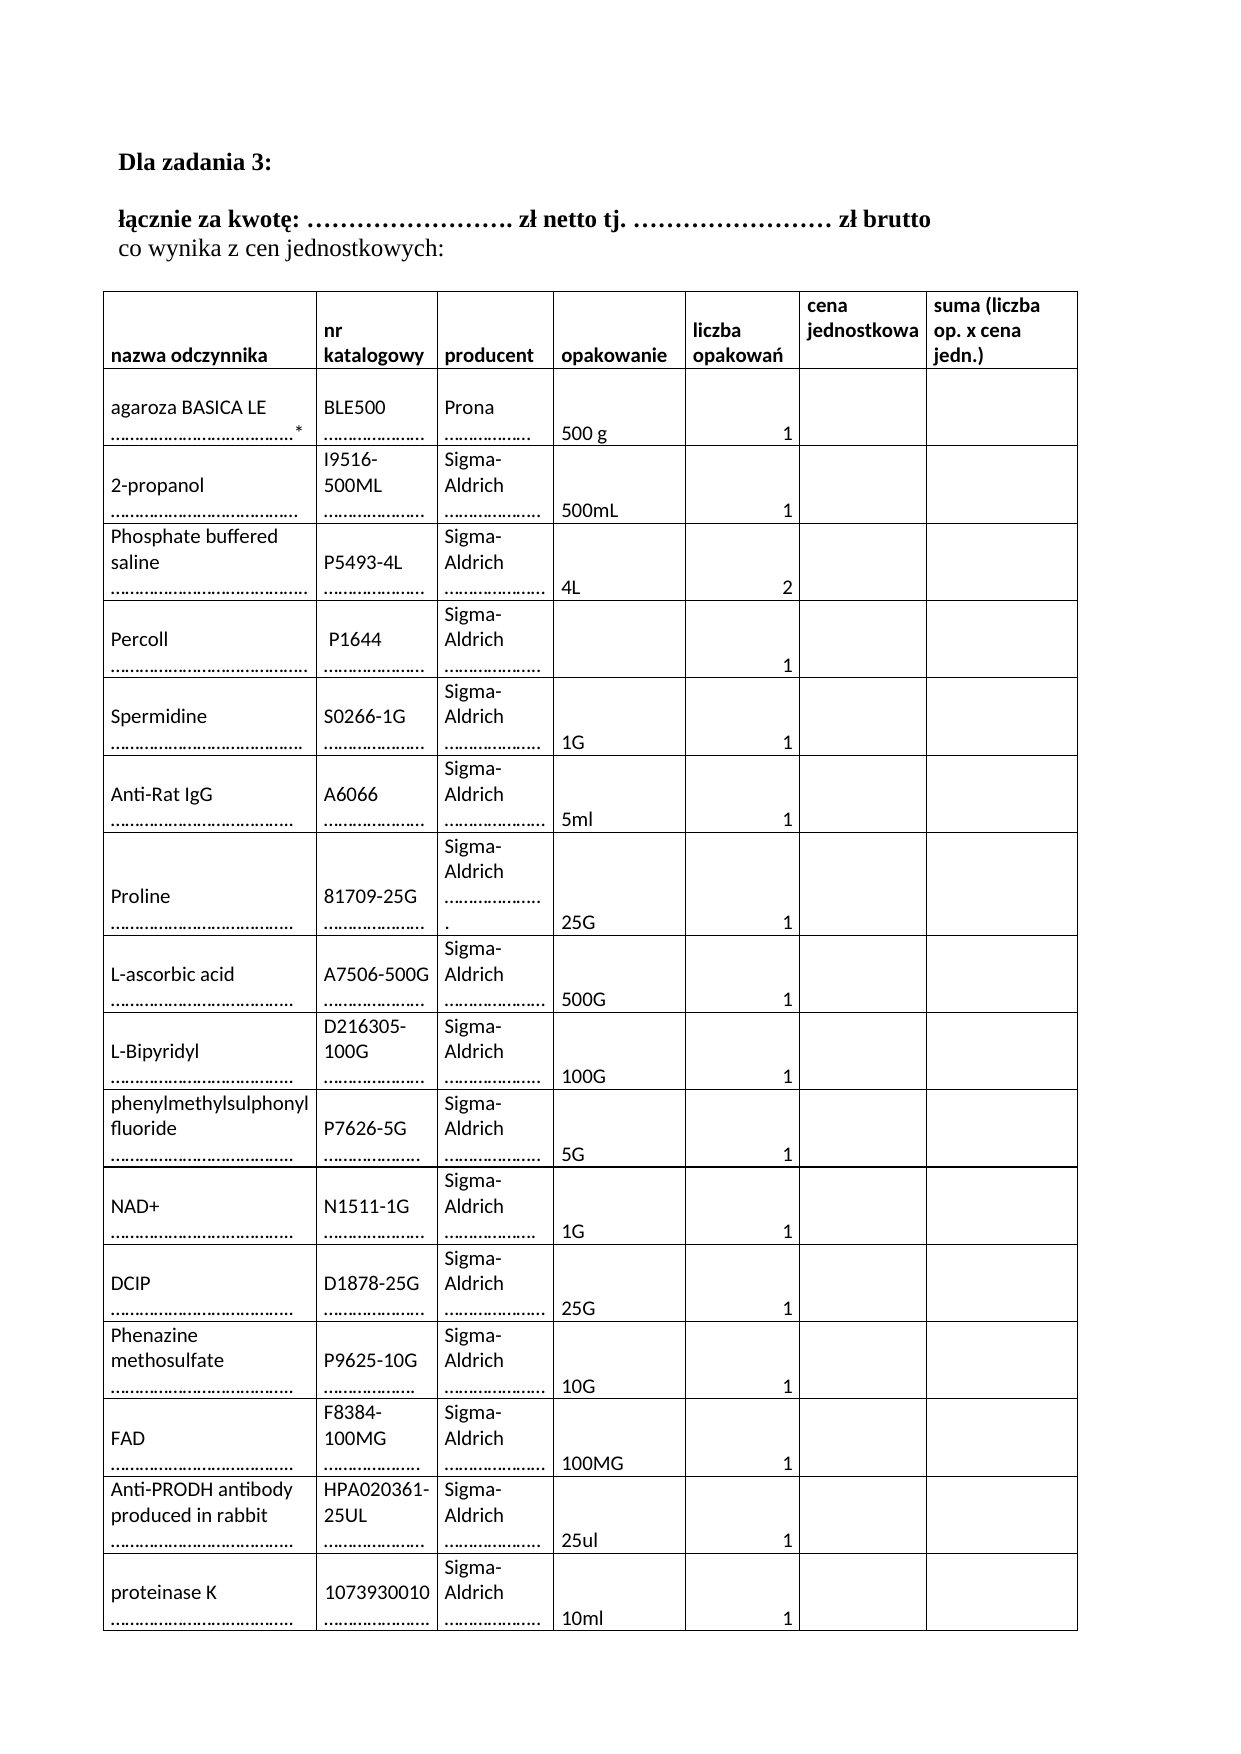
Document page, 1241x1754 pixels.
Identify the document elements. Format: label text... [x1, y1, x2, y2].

table_cell 1 [686, 601, 799, 677]
table_cell 1 [686, 1322, 799, 1398]
table_cell Sigma-Aldrich ………………... [438, 833, 553, 934]
table_cell BLE500 ………………… [317, 369, 437, 445]
table_cell Sigma-Aldrich ……………….. [438, 1477, 553, 1553]
table_cell P9625-10G ………………. [317, 1322, 437, 1398]
table_cell 1 [686, 1477, 799, 1553]
table_cell 1G [554, 1168, 685, 1244]
table_cell [927, 1090, 1077, 1166]
table_cell A6066 ………………… [317, 756, 437, 832]
table_cell [927, 1322, 1077, 1398]
table_cell Sigma-Aldrich ………………… [438, 1399, 553, 1476]
text łącznie za kwotę: ……………………. zł netto tj. …………………… zł brutto [118, 204, 1093, 233]
table_cell 1 [686, 446, 799, 523]
table_cell 4L [554, 524, 685, 600]
table_cell [927, 601, 1077, 677]
table_cell Sigma-Aldrich ……………….. [438, 1090, 553, 1166]
table_cell Sigma-Aldrich ………………… [438, 1245, 553, 1321]
table_cell [800, 1090, 926, 1166]
table_cell 1 [686, 1554, 799, 1630]
table_cell S0266-1G ………………… [317, 678, 437, 754]
table_cell 500G [554, 936, 685, 1012]
table_cell D216305-100G ………………… [317, 1013, 437, 1089]
table_cell 1 [686, 936, 799, 1012]
table_cell Anti-Rat IgG ……………………………….. [104, 756, 316, 832]
table_header cena jednostkowa [800, 292, 926, 368]
table_cell NAD+ ……………………………….. [104, 1168, 316, 1244]
table_cell [800, 524, 926, 600]
table_cell [927, 369, 1077, 445]
text Dla zadania 3: [118, 147, 1093, 176]
table_cell Sigma-Aldrich ………………… [438, 936, 553, 1012]
table_cell 25ul [554, 1477, 685, 1553]
table_cell [927, 524, 1077, 600]
table_cell Prona ……………… [438, 369, 553, 445]
table_cell Phosphate buffered saline ………………………………….. [104, 524, 316, 600]
table_cell Sigma-Aldrich ………………. [438, 1168, 553, 1244]
table_cell Spermidine …………………………………. [104, 678, 316, 754]
table_cell [800, 1322, 926, 1398]
table_header suma (liczba op. x cena jedn.) [927, 292, 1077, 368]
table_cell DCIP ……………………………….. [104, 1245, 316, 1321]
table_cell [927, 1245, 1077, 1321]
table_cell L-Bipyridyl ……………………………….. [104, 1013, 316, 1089]
table_cell A7506-500G ………………… [317, 936, 437, 1012]
table_cell 1 [686, 833, 799, 934]
table_cell 10G [554, 1322, 685, 1398]
table_cell [800, 678, 926, 754]
table_cell N1511-1G ………………… [317, 1168, 437, 1244]
table_cell 81709-25G ………………… [317, 833, 437, 934]
table_cell [927, 446, 1077, 523]
table_cell [927, 1168, 1077, 1244]
table_cell D1878-25G ………………… [317, 1245, 437, 1321]
table_cell 1 [686, 756, 799, 832]
table_cell [800, 1013, 926, 1089]
table_cell L-ascorbic acid ……………………………….. [104, 936, 316, 1012]
table_cell F8384-100MG ……………….. [317, 1399, 437, 1476]
table_cell Sigma-Aldrich ………………… [438, 756, 553, 832]
table_cell Sigma-Aldrich ……………….. [438, 1013, 553, 1089]
table_cell 5ml [554, 756, 685, 832]
text co wynika z cen jednostkowych: [118, 233, 1093, 262]
table_cell 25G [554, 1245, 685, 1321]
table_cell [927, 1554, 1077, 1630]
table_cell 2 [686, 524, 799, 600]
table_cell Phenazine methosulfate ……………………………….. [104, 1322, 316, 1398]
table_cell [800, 446, 926, 523]
table_cell [927, 833, 1077, 934]
table_cell [800, 369, 926, 445]
table_cell 1 [686, 1245, 799, 1321]
table_cell Sigma-Aldrich ……………….. [438, 1554, 553, 1630]
table_cell [800, 1554, 926, 1630]
table_cell Sigma-Aldrich ………………… [438, 524, 553, 600]
table_header liczba opakowań [686, 292, 799, 368]
table_cell agaroza BASICA LE ………………………………..* [104, 369, 316, 445]
table_cell 2-propanol ………………………………… [104, 446, 316, 523]
table_cell 1G [554, 678, 685, 754]
table_cell 10ml [554, 1554, 685, 1630]
table_cell [800, 936, 926, 1012]
table_cell Percoll ………………………………….. [104, 601, 316, 677]
table_cell I9516-500ML ………………… [317, 446, 437, 523]
table_cell 100G [554, 1013, 685, 1089]
table_cell [800, 756, 926, 832]
table_header nr katalogowy [317, 292, 437, 368]
table_cell Sigma-Aldrich ……………….. [438, 678, 553, 754]
table_cell 1 [686, 1399, 799, 1476]
table_cell Proline ……………………………….. [104, 833, 316, 934]
table_cell [554, 601, 685, 677]
table_cell P1644 ………………… [317, 601, 437, 677]
table_cell [800, 601, 926, 677]
table_cell FAD ……………………………….. [104, 1399, 316, 1476]
table_cell 5G [554, 1090, 685, 1166]
table_cell [800, 1477, 926, 1553]
table_cell 1 [686, 678, 799, 754]
table_cell [927, 756, 1077, 832]
table_cell Sigma-Aldrich ……………….. [438, 446, 553, 523]
table_cell proteinase K ……………………………….. [104, 1554, 316, 1630]
table_cell [927, 1399, 1077, 1476]
table_header nazwa odczynnika [104, 292, 316, 368]
table_cell [927, 678, 1077, 754]
table_cell P5493-4L ………………… [317, 524, 437, 600]
table_cell 1 [686, 1168, 799, 1244]
table_cell phenylmethylsulphonyl fluoride ……………………………….. [104, 1090, 316, 1166]
table_cell 1073930010 …………………. [317, 1554, 437, 1630]
table_header opakowanie [554, 292, 685, 368]
table_cell [927, 1477, 1077, 1553]
table_cell 1 [686, 1090, 799, 1166]
table_cell 1 [686, 1013, 799, 1089]
table_cell 500 g [554, 369, 685, 445]
table_cell 500mL [554, 446, 685, 523]
table_cell HPA020361-25UL ………………… [317, 1477, 437, 1553]
table_cell 25G [554, 833, 685, 934]
table_cell 1 [686, 369, 799, 445]
table_cell P7626-5G ……………….. [317, 1090, 437, 1166]
table_cell 100MG [554, 1399, 685, 1476]
table_cell [800, 1399, 926, 1476]
table_cell Sigma-Aldrich ………………… [438, 1322, 553, 1398]
table_header producent [438, 292, 553, 368]
table_cell [800, 833, 926, 934]
table_cell [800, 1245, 926, 1321]
table_cell [927, 1013, 1077, 1089]
table_cell Anti-PRODH antibody produced in rabbit ……………………………….. [104, 1477, 316, 1553]
table_cell [927, 936, 1077, 1012]
table_cell Sigma-Aldrich ……………….. [438, 601, 553, 677]
table_cell [800, 1168, 926, 1244]
